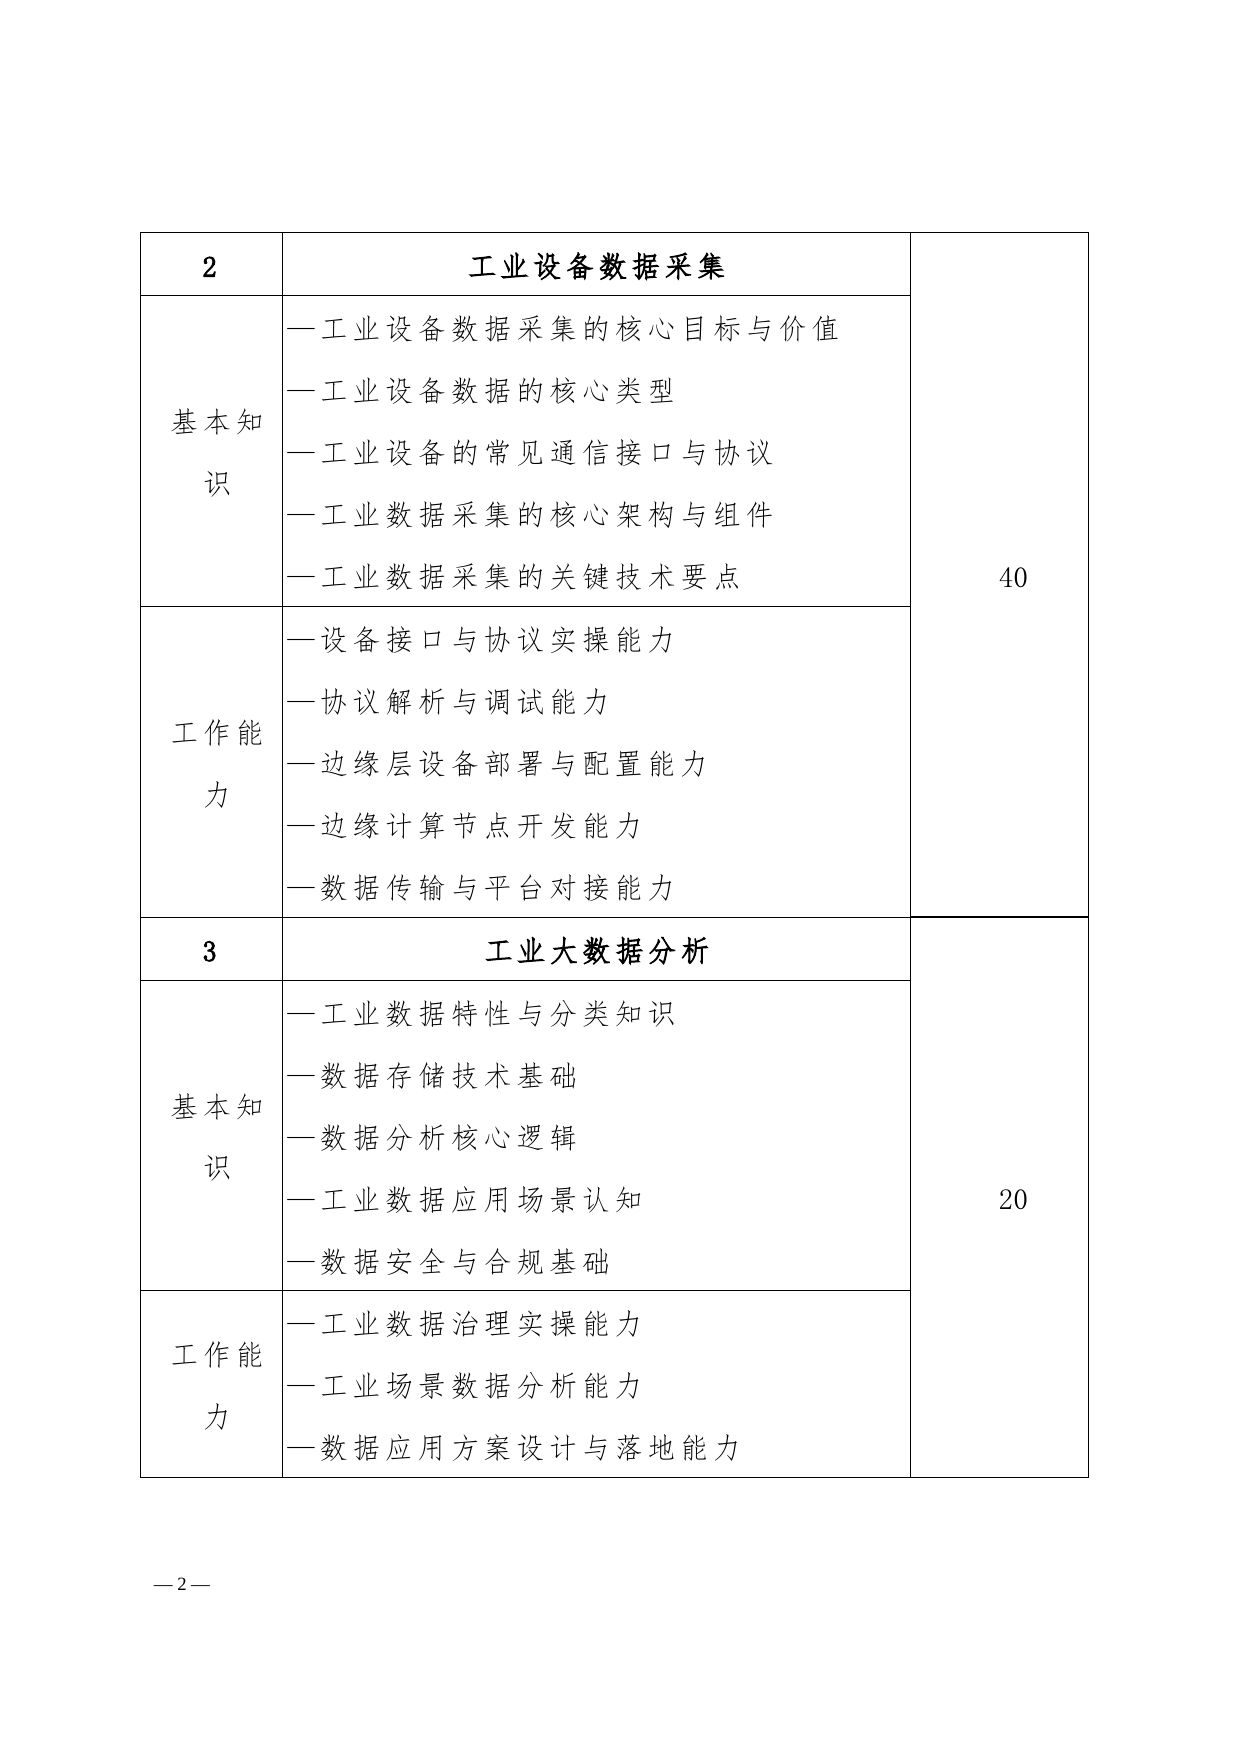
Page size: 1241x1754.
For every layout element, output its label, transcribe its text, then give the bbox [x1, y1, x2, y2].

table_cell 20 [911, 918, 1088, 1477]
table_cell 工业大数据分析 [283, 918, 910, 979]
table_cell 工作能力 [141, 607, 282, 916]
table_cell 3 [141, 918, 282, 979]
table_cell 基本知识 [141, 981, 282, 1290]
table_cell —工业设备数据采集的核心目标与价值 —工业设备数据的核心类型 —工业设备的常见通信接口与协议 —工业数据采集的核心架构与组件 —工业数据采集的关键技术要点 [283, 296, 910, 606]
table_cell —工业数据治理实操能力 —工业场景数据分析能力 —数据应用方案设计与落地能力 —工业数据工具实操能力 [283, 1291, 910, 1477]
table_cell 40 [911, 233, 1088, 916]
table_cell 2 [141, 233, 282, 295]
table_cell 工作能力 [141, 1291, 282, 1477]
table_cell 工业设备数据采集 [283, 233, 910, 295]
table_cell —设备接口与协议实操能力 —协议解析与调试能力 —边缘层设备部署与配置能力 —边缘计算节点开发能力 —数据传输与平台对接能力 [283, 607, 910, 916]
table_cell —工业数据特性与分类知识 —数据存储技术基础 —数据分析核心逻辑 —工业数据应用场景认知 —数据安全与合规基础 [283, 981, 910, 1290]
table_cell 基本知识 [141, 296, 282, 606]
